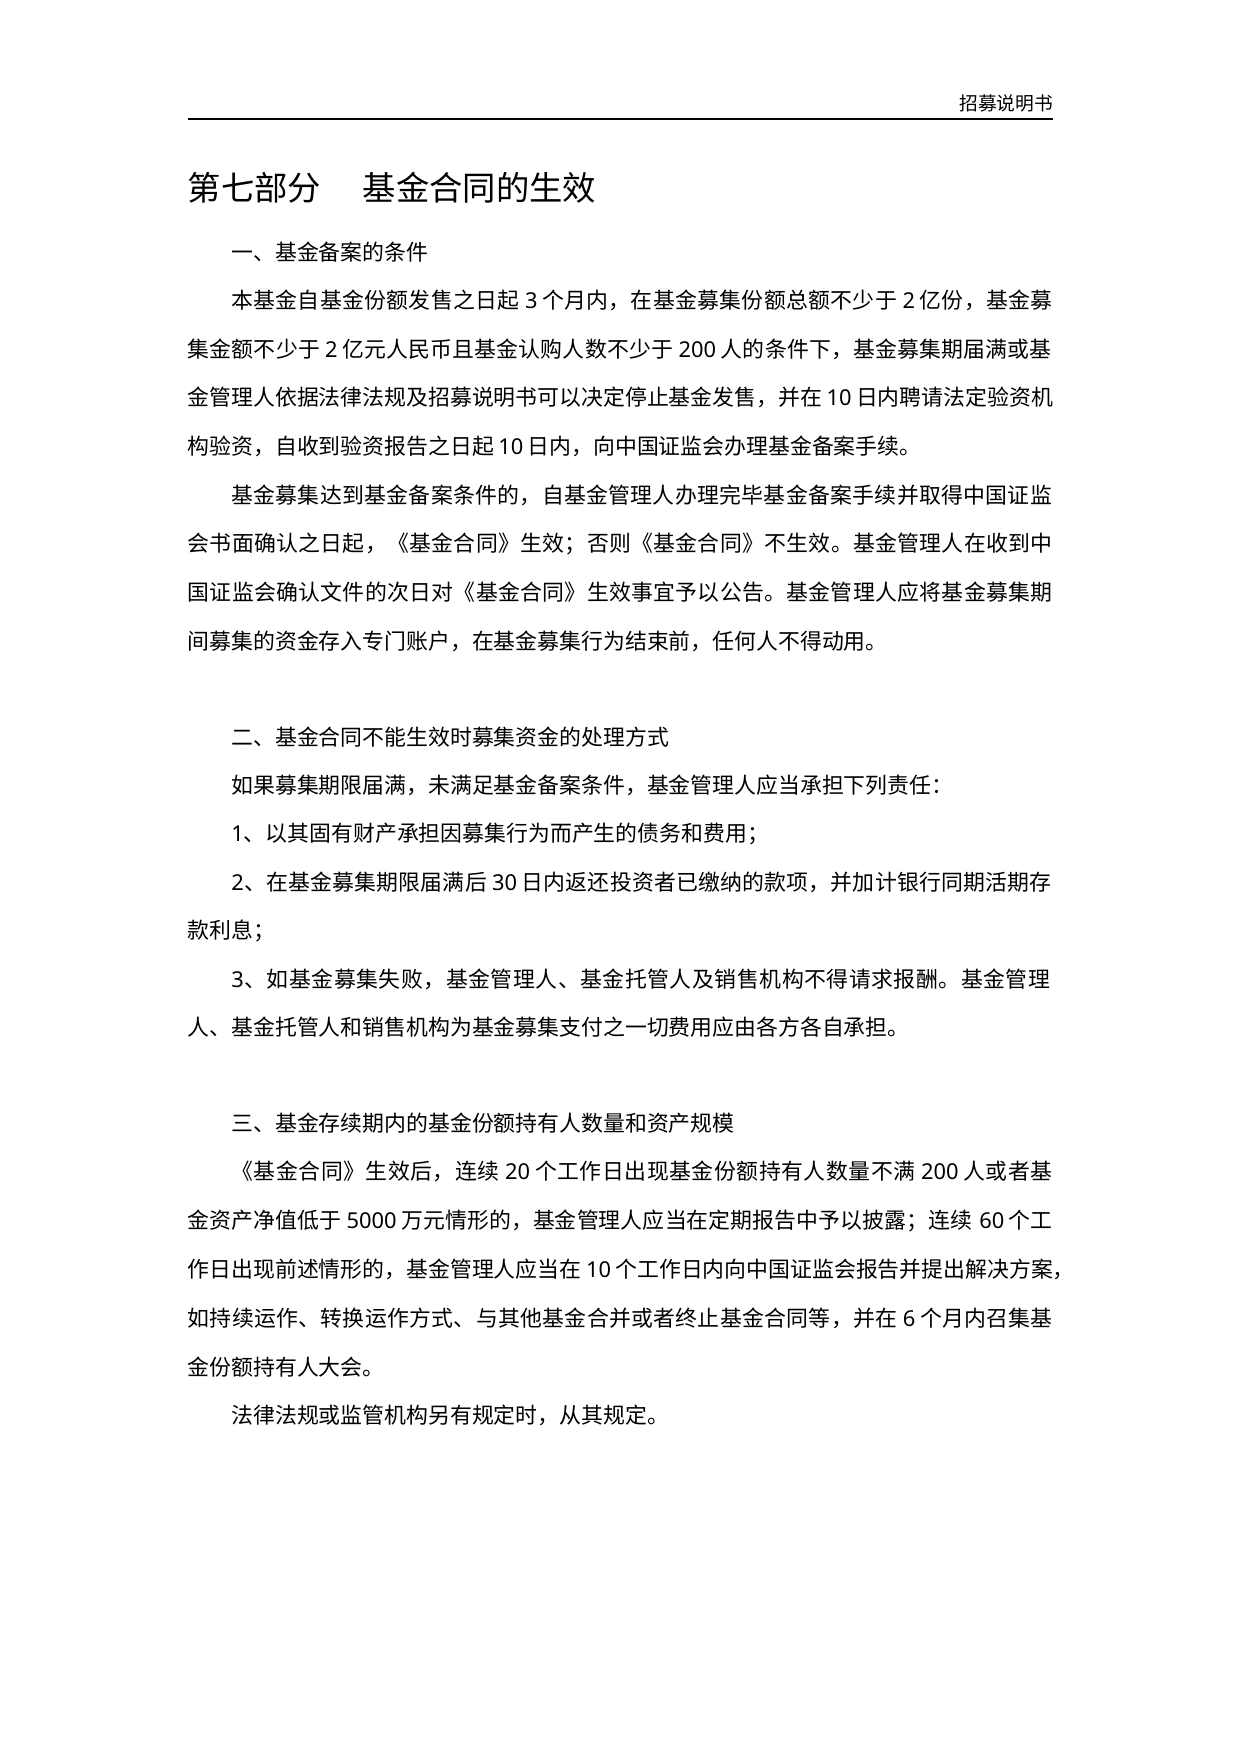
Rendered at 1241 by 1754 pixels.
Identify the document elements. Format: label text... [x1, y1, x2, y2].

list 3、如基金募集失败，基金管理人、基金托管人及销售机构不得请求报酬。基金管理人、基金托管人和销售机构为基金募集支付之一切费用应由各方各自承担。 [187, 961, 1053, 1042]
list 法律法规或监管机构另有规定时，从其规定。 [187, 1397, 1053, 1430]
subtitle 基金合同的生效 [187, 162, 1053, 210]
list 二、基金合同不能生效时募集资金的处理方式 [187, 719, 1053, 752]
list 《基金合同》生效后，连续20个工作日出现基金份额持有人数量不满200人或者基金资产净值低于5000万元情形的，基金管理人应当在定期报告中予以披露；连续60个工作日出现前述情形的，基金管理人应当在10个工作日内向中国证监会报告并提出解决方案，如持续运作、转换运作方式、与其他基金合并或者终止基金合同等，并在6个月内召集基金份额持有人大会。 [187, 1154, 1053, 1382]
list 2、在基金募集期限届满后30日内返还投资者已缴纳的款项，并加计银行同期活期存款利息； [187, 864, 1053, 945]
list 三、基金存续期内的基金份额持有人数量和资产规模 [187, 1106, 1053, 1138]
list 1、以其固有财产承担因募集行为而产生的债务和费用； [187, 816, 1053, 848]
list 本基金自基金份额发售之日起3个月内，在基金募集份额总额不少于2亿份，基金募集金额不少于2亿元人民币且基金认购人数不少于200人的条件下，基金募集期届满或基金管理人依据法律法规及招募说明书可以决定停止基金发售，并在10日内聘请法定验资机构验资，自收到验资报告之日起10日内，向中国证监会办理基金备案手续。 [187, 283, 1053, 461]
list 一、基金备案的条件 [187, 234, 1053, 267]
list 如果募集期限届满，未满足基金备案条件，基金管理人应当承担下列责任： [187, 767, 1053, 800]
list 基金募集达到基金备案条件的，自基金管理人办理完毕基金备案手续并取得中国证监会书面确认之日起，《基金合同》生效；否则《基金合同》不生效。基金管理人在收到中国证监会确认文件的次日对《基金合同》生效事宜予以公告。基金管理人应将基金募集期间募集的资金存入专门账户，在基金募集行为结束前，任何人不得动用。 [187, 477, 1053, 656]
